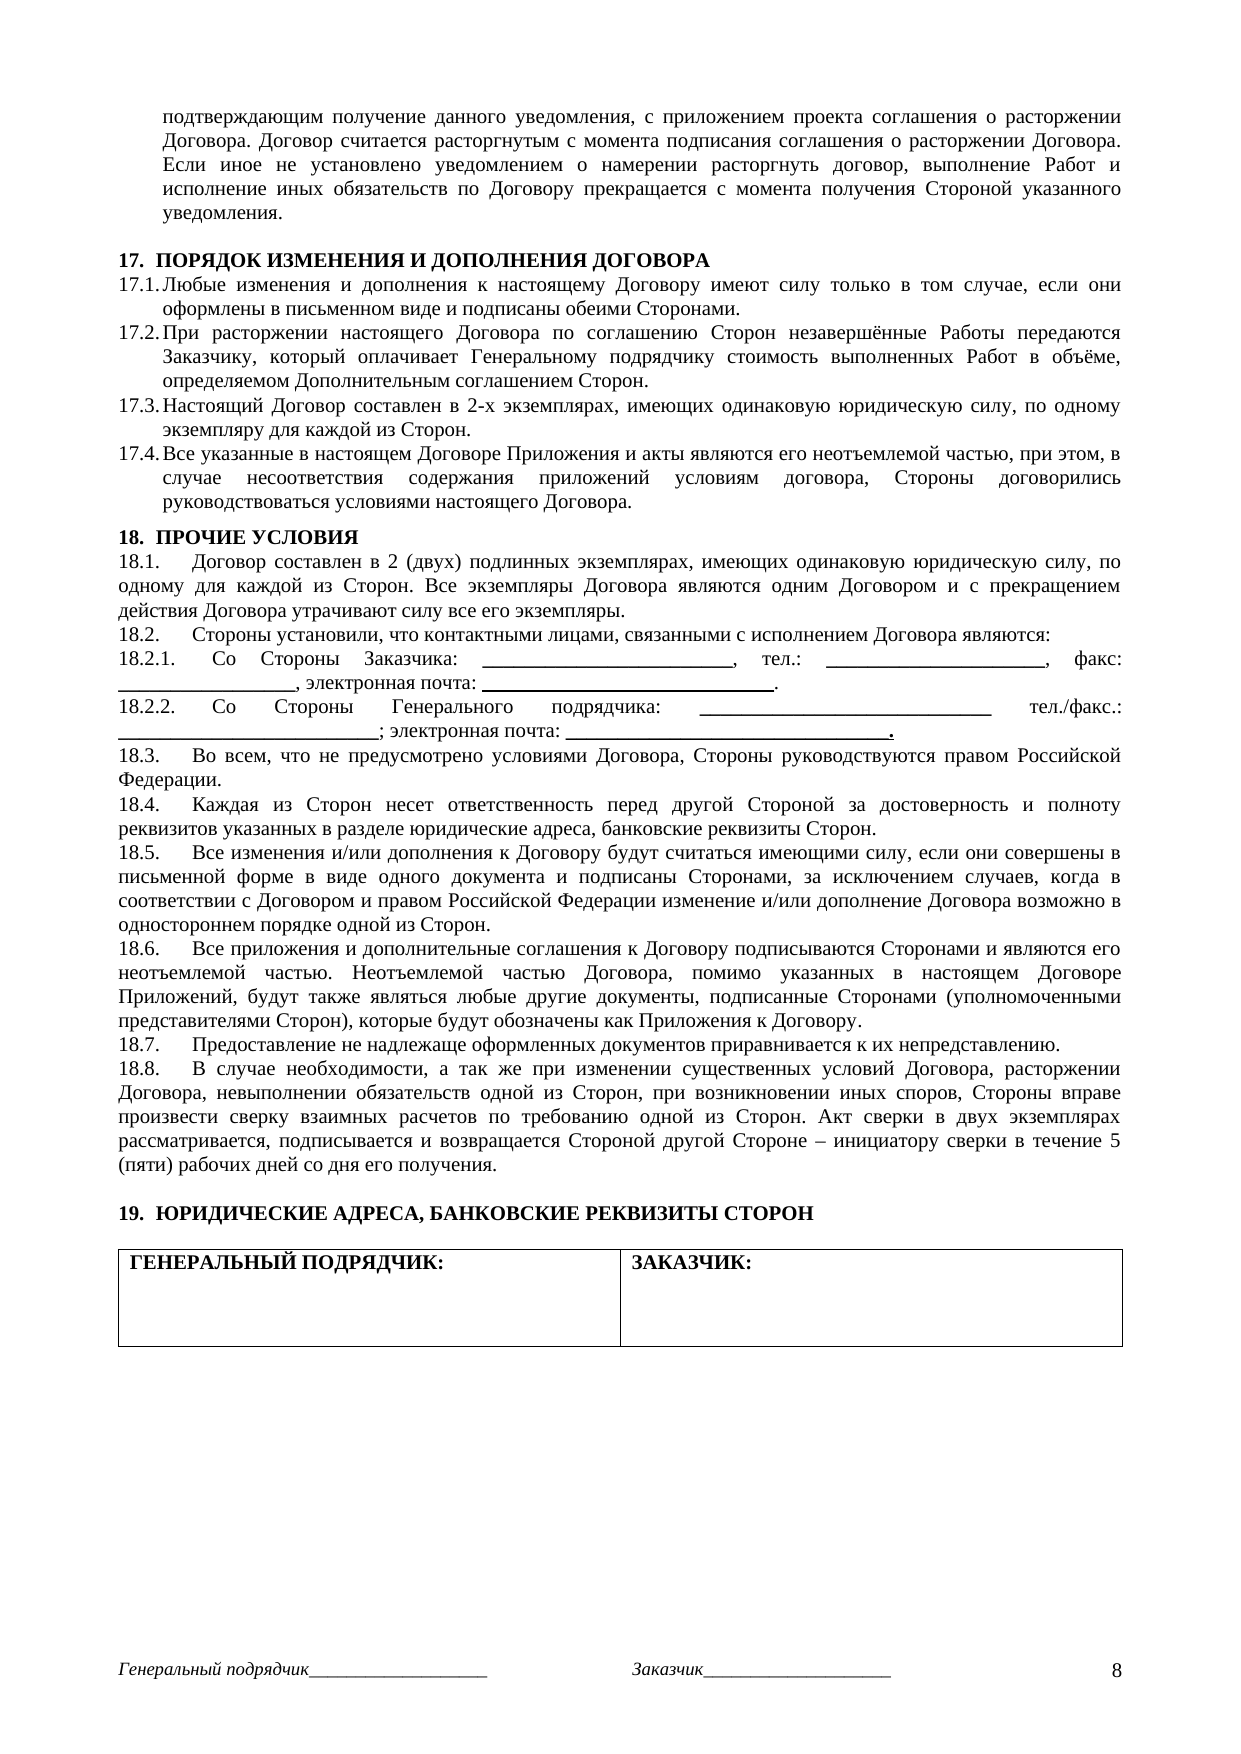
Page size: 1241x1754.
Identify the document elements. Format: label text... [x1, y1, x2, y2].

table_header ЗАКАЗЧИК: [621, 1250, 1122, 1346]
list Все указанные в настоящем Договоре Приложения и акты являются его неотъемлемой частью, при этом, в случае несоответствия содержания приложений условиям договора, Стороны договорились руководствоваться условиями настоящего Договора. [118, 441, 1122, 513]
subtitle ЮРИДИЧЕСКИЕ АДРЕСА, БАНКОВСКИЕ РЕКВИЗИТЫ СТОРОН [118, 1201, 1122, 1224]
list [118, 104, 1122, 224]
subtitle ПРОЧИЕ УСЛОВИЯ [118, 525, 1122, 549]
list Во всем, что не предусмотрено условиями Договора, Стороны руководствуются правом Российской Федерации. [118, 743, 1122, 791]
subtitle Каждая из Сторон несет ответственность перед другой Стороной за достоверность и полноту реквизитов указанных в разделе юридические адреса, банковские реквизиты Сторон. [118, 791, 1122, 839]
list Со Стороны Заказчика: ________________________, тел.: _____________________, факс: _________________, электронная почта: ____________________________. [118, 646, 1122, 694]
list Стороны установили, что контактными лицами, связанными с исполнением Договора являются: [118, 622, 1122, 646]
list Любые изменения и дополнения к настоящему Договору имеют силу только в том случае, если они оформлены в письменном виде и подписаны обеими Сторонами. [118, 272, 1122, 320]
list Предоставление не надлежаще оформленных документов приравнивается к их непредставлению. [118, 1032, 1122, 1056]
list При расторжении настоящего Договора по соглашению Сторон незавершённые Работы передаются Заказчику, который оплачивает Генеральному подрядчику стоимость выполненных Работ в объёме, определяемом Дополнительным соглашением Сторон. [118, 320, 1122, 392]
subtitle ПОРЯДОК ИЗМЕНЕНИЯ И ДОПОЛНЕНИЯ ДОГОВОРА [118, 248, 1122, 272]
list Договор составлен в 2 (двух) подлинных экземплярах, имеющих одинаковую юридическую силу, по одному для каждой из Сторон. Все экземпляры Договора являются одним Договором и с прекращением действия Договора утрачивают силу все его экземпляры. [118, 549, 1122, 622]
list В случае необходимости, а так же при изменении существенных условий Договора, расторжении Договора, невыполнении обязательств одной из Сторон, при возникновении иных споров, Стороны вправе произвести сверку взаимных расчетов по требованию одной из Сторон. Акт сверки в двух экземплярах рассматривается, подписывается и возвращается Стороной другой Стороне – инициатору сверки в течение 5 (пяти) рабочих дней со дня его получения. [118, 1056, 1122, 1176]
list Все приложения и дополнительные соглашения к Договору подписываются Сторонами и являются его неотъемлемой частью. Неотъемлемой частью Договора, помимо указанных в настоящем Договоре Приложений, будут также являться любые другие документы, подписанные Сторонами (уполномоченными представителями Сторон), которые будут обозначены как Приложения к Договору. [118, 936, 1122, 1032]
table_header ГЕНЕРАЛЬНЫЙ ПОДРЯДЧИК: [119, 1250, 620, 1346]
list Настоящий Договор составлен в 2-х экземплярах, имеющих одинаковую юридическую силу, по одному экземпляру для каждой из Сторон. [118, 392, 1122, 441]
list Все изменения и/или дополнения к Договору будут считаться имеющими силу, если они совершены в письменной форме в виде одного документа и подписаны Сторонами, за исключением случаев, когда в соответствии с Договором и правом Российской Федерации изменение и/или дополнение Договора возможно в одностороннем порядке одной из Сторон. [118, 839, 1122, 936]
list Со Стороны Генерального подрядчика: ____________________________ тел./факс.: _________________________; электронная почта: _______________________________. [118, 694, 1122, 743]
